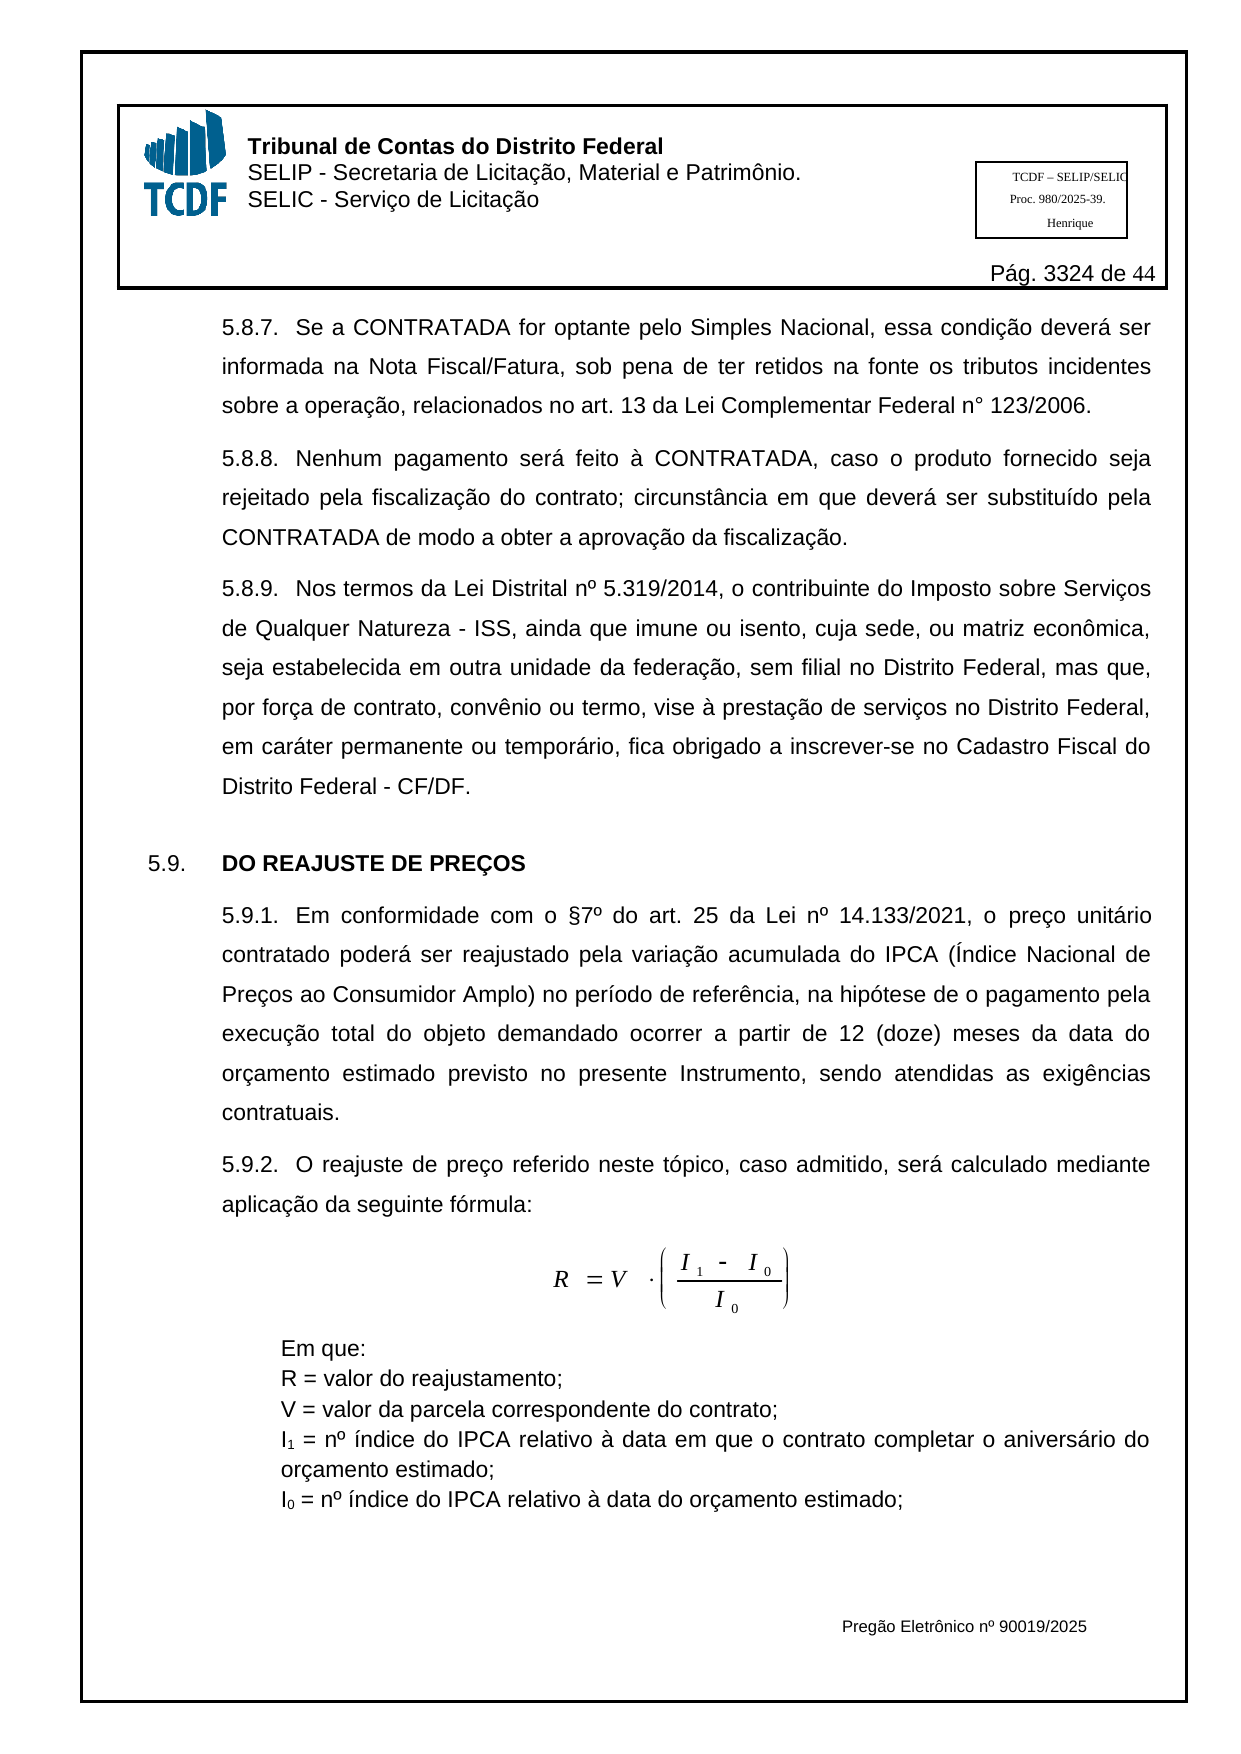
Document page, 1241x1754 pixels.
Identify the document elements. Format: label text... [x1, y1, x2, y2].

list V = valor da parcela correspondente do contrato; [281, 1396, 1152, 1422]
list O reajuste de preço referido neste tópico, caso admitido, será calculado mediante aplicação da seguinte fórmula: [222, 1151, 1152, 1217]
picture [129, 107, 241, 218]
list Nenhum pagamento será feito à CONTRATADA, caso o produto fornecido seja rejeitado pela fiscalização do contrato; circunstância em que deverá ser substituído pela CONTRATADA de modo a obter a aprovação da fiscalização. [222, 444, 1152, 550]
list Nos termos da Lei Distrital nº 5.319/2014, o contribuinte do Imposto sobre Serviços de Qualquer Natureza - ISS, ainda que imune ou isento, cuja sede, ou matriz econômica, seja estabelecida em outra unidade da federação, sem filial no Distrito Federal, mas que, por força de contrato, convênio ou termo, vise à prestação de serviços no Distrito Federal, em caráter permanente ou temporário, fica obrigado a inscrever-se no Cadastro Fiscal do Distrito Federal - CF/DF. [222, 575, 1152, 799]
list I1 = nº índice do IPCA relativo à data em que o contrato completar o aniversário do orçamento estimado; [281, 1426, 1152, 1482]
list R = valor do reajustamento; [281, 1365, 1152, 1392]
list Se a CONTRATADA for optante pelo Simples Nacional, essa condição deverá ser informada na Nota Fiscal/Fatura, sob pena de ter retidos na fonte os tributos incidentes sobre a operação, relacionados no art. 13 da Lei Complementar Federal n° 123/2006. [222, 313, 1152, 419]
list I0 = nº índice do IPCA relativo à data do orçamento estimado; [281, 1486, 1152, 1513]
list Em que: [281, 1335, 1152, 1362]
list DO REAJUSTE DE PREÇOS [148, 850, 1152, 876]
list Em conformidade com o §7º do art. 25 da Lei nº 14.133/2021, o preço unitário contratado poderá ser reajustado pela variação acumulada do IPCA (Índice Nacional de Preços ao Consumidor Amplo) no período de referência, na hipótese de o pagamento pela execução total do objeto demandado ocorrer a partir de 12 (doze) meses da data do orçamento estimado previsto no presente Instrumento, sendo atendidas as exigências contratuais. [222, 902, 1152, 1126]
